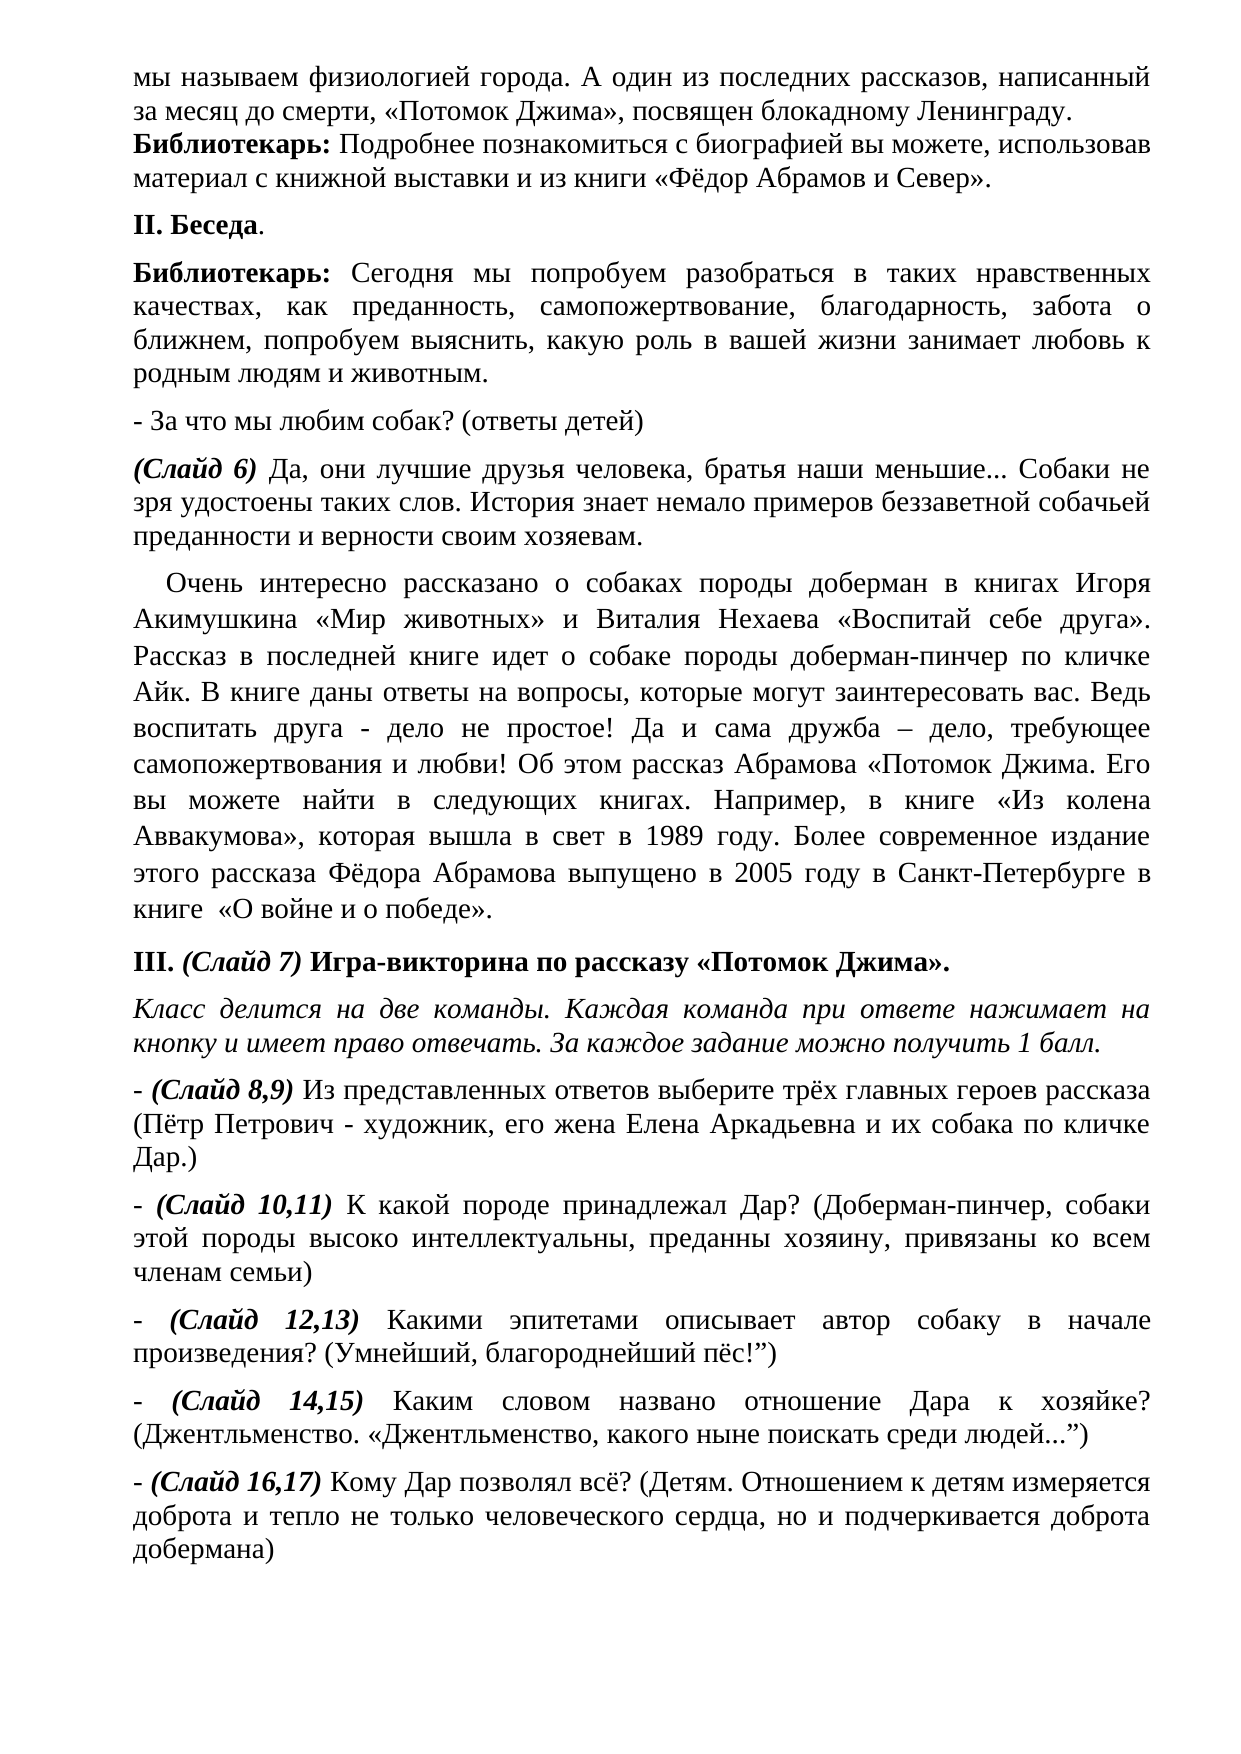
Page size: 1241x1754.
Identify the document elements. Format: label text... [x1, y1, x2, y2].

text - За что мы любим собак? (ответы детей) [133, 403, 1152, 437]
text (Слайд 6) Да, они лучшие друзья человека, братья наши меньшие... Собаки не зря удостоены таких слов. История знает немало примеров беззаветной собачьей преданности и верности своим хозяевам. [133, 451, 1152, 551]
text - (Слайд 12,13) Какими эпитетами описывает автор собаку в начале произведения? (Умнейший, благороднейший пёс!”) [133, 1302, 1152, 1369]
list Очень интересно рассказано о собаках породы доберман в книгах Игоря Акимушкина «Мир животных» и Виталия Нехаева «Воспитай себе друга». Рассказ в последней книге идет о собаке породы доберман-пинчер по кличке Айк. В книге даны ответы на вопросы, которые могут заинтересовать вас. Ведь воспитать друга - дело не простое! Да и сама дружба – дело, требующее самопожертвования и любви! Об этом рассказ Абрамова «Потомок Джима. Его вы можете найти в следующих книгах. Например, в книге «Из колена Аввакумова», которая вышла в свет в 1989 году. Более современное издание этого рассказа Фёдора Абрамова выпущено в 2005 году в Санкт-Петербурге в книге «О войне и о победе». [133, 566, 1152, 924]
text Библиотекарь: Подробнее познакомиться с биографией вы можете, использовав материал с книжной выставки и из книги «Фёдор Абрамов и Север». [133, 126, 1152, 193]
text III. (Слайд 7) Игра-викторина по рассказу «Потомок Джима». [133, 944, 1152, 977]
text Библиотекарь: Сегодня мы попробуем разобраться в таких нравственных качествах, как преданность, самопожертвование, благодарность, забота о ближнем, попробуем выяснить, какую роль в вашей жизни занимает любовь к родным людям и животным. [133, 255, 1152, 389]
text - (Слайд 8,9) Из представленных ответов выберите трёх главных героев рассказа (Пётр Петрович - художник, его жена Елена Аркадьевна и их собака по кличке Дар.) [133, 1072, 1152, 1173]
text II. Беседа. [133, 207, 1152, 241]
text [133, 59, 1152, 126]
text - (Слайд 16,17) Кому Дар позволял всё? (Детям. Отношением к детям измеряется доброта и тепло не только человеческого сердца, но и подчеркивается доброта добермана) [133, 1464, 1152, 1565]
text - (Слайд 14,15) Каким словом названо отношение Дара к хозяйке? (Джентльменство. «Джентльменство, какого ныне поискать среди людей...”) [133, 1383, 1152, 1450]
text Класс делится на две команды. Каждая команда при ответе нажимает на кнопку и имеет право отвечать. За каждое задание можно получить 1 балл. [133, 991, 1152, 1058]
text - (Слайд 10,11) К какой породе принадлежал Дар? (Доберман-пинчер, собаки этой породы высоко интеллектуальны, преданны хозяину, привязаны ко всем членам семьи) [133, 1187, 1152, 1288]
